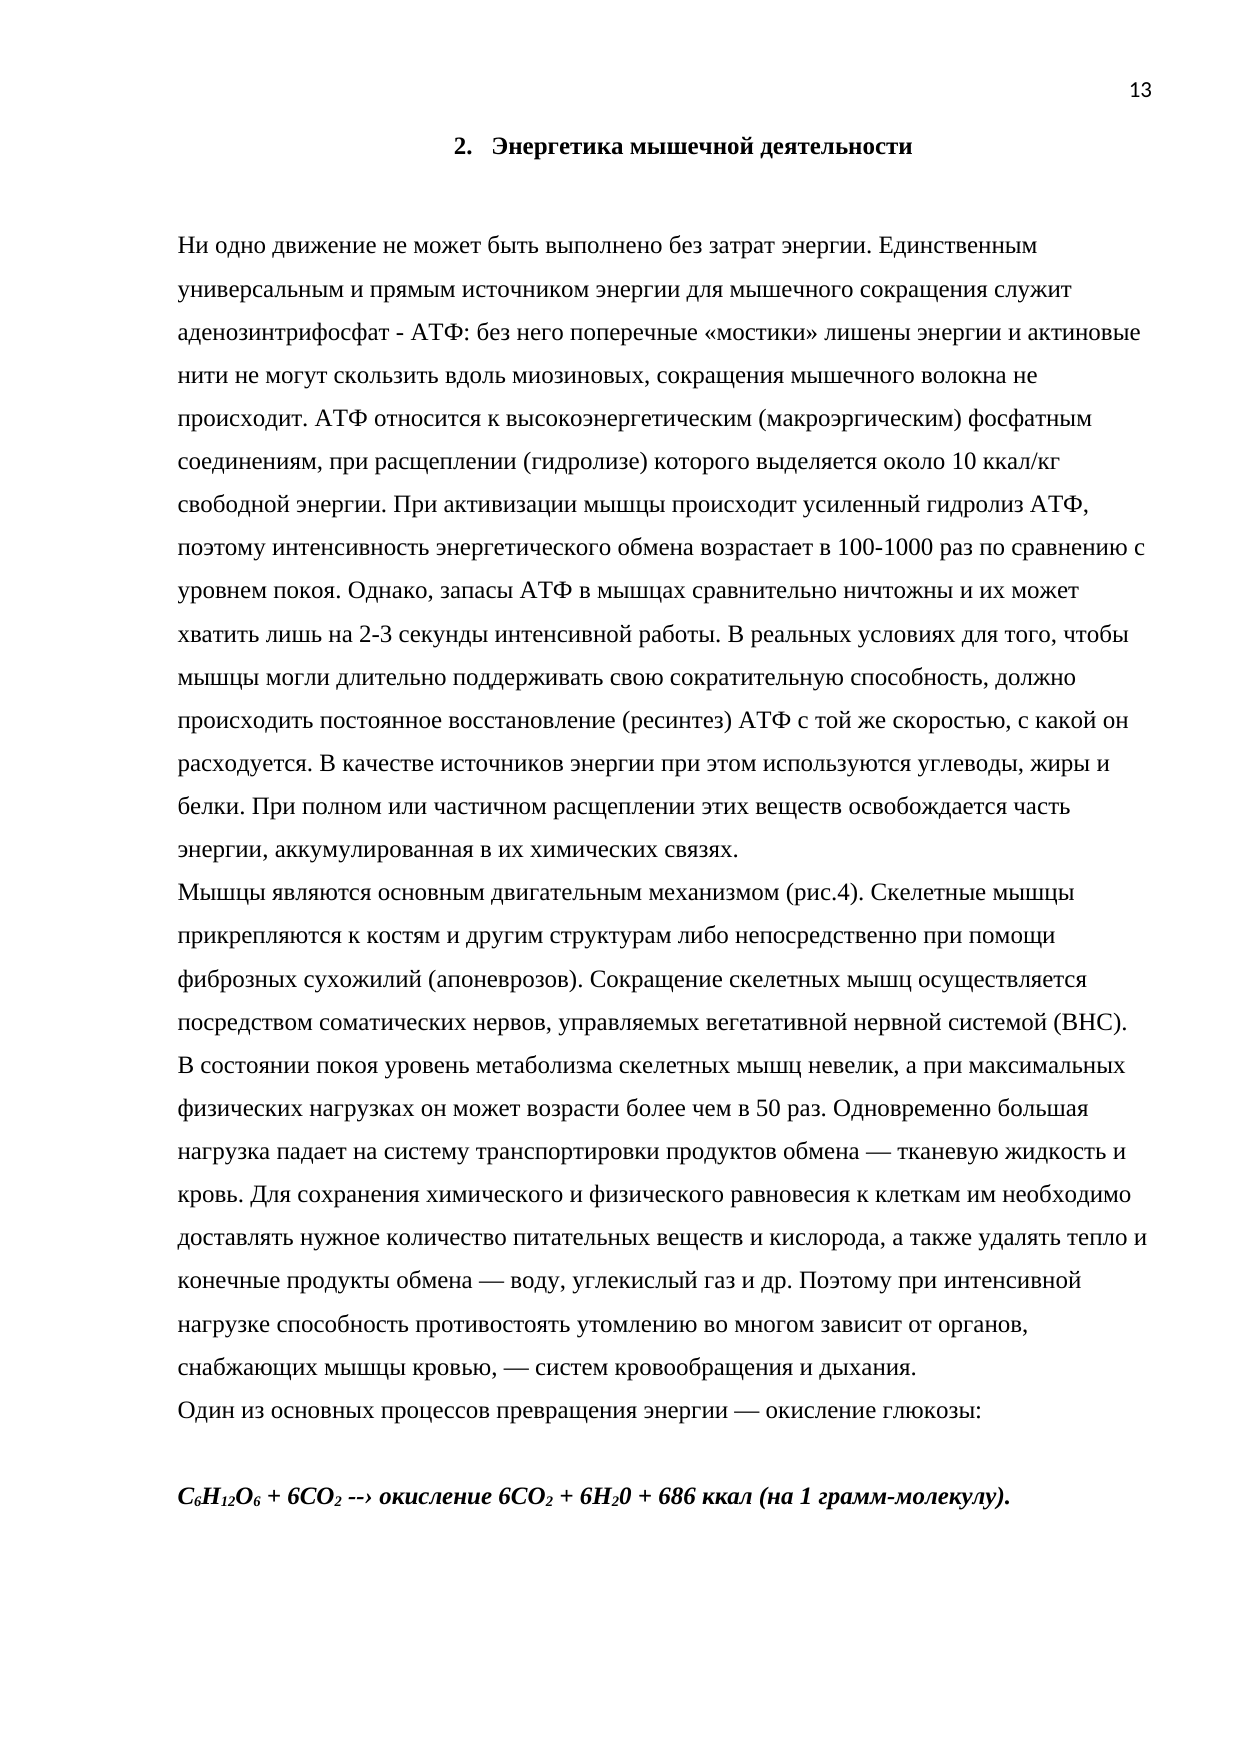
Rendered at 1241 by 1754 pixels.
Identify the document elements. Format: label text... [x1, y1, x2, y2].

list C6H12O6 + 6СO2 --› окисление 6CO2 + 6H20 + 686 ккал (на 1 грамм-молекулу). [177, 1481, 1152, 1510]
list Энергетика мышечной деятельности [215, 131, 1152, 160]
list Ни одно движение не может быть выполнено без затрат энергии. Единственным универсальным и прямым источником энергии для мышечного сокращения служит аденозинтрифосфат - АТФ: без него поперечные «мостики» лишены энергии и актиновые нити не могут скользить вдоль миозиновых, сокращения мышечного волокна не происходит. АТФ относится к высокоэнергетическим (макроэргическим) фосфатным соединениям, при расщеплении (гидролизе) которого выделяется около 10 ккал/кг свободной энергии. При активизации мышцы происходит усиленный гидролиз АТФ, поэтому интенсивность энергетического обмена возрастает в 100-1000 раз по сравнению с уровнем покоя. Однако, запасы АТФ в мышцах сравнительно ничтожны и их может хватить лишь на 2-3 секунды интенсивной работы. В реальных условиях для того, чтобы мышцы могли длительно поддерживать свою сократительную способность, должно происходить постоянное восстановление (ресинтез) АТФ с той же скоростью, с какой он расходуется. В качестве источников энергии при этом используются углеводы, жиры и белки. При полном или частичном расщеплении этих веществ освобождается часть энергии, аккумулированная в их химических связях. Мышцы являются основным двигательным механизмом (рис.4). Скелетные мышцы прикрепляются к костям и другим структурам либо непосредственно при помощи фиброзных сухожилий (апоневрозов). Сокращение скелетных мышц осуществляется посредством соматических нервов, управляемых вегетативной нервной системой (ВНС). В состоянии покоя уровень метаболизма скелетных мышц невелик, а при максимальных физических нагрузках он может возрасти более чем в 50 раз. Одновременно большая нагрузка падает на систему транспортировки продуктов обмена — тканевую жидкость и кровь. Для сохранения химического и физического равновесия к клеткам им необходимо доставлять нужное количество питательных веществ и кислорода, а также удалять тепло и конечные продукты обмена — воду, углекислый газ и др. Поэтому при интенсивной нагрузке способность противостоять утомлению во многом зависит от органов, снабжающих мышцы кровью, — систем кровообращения и дыхания. Один из основных процессов превращения энергии — окисление глюкозы: [177, 231, 1152, 1424]
